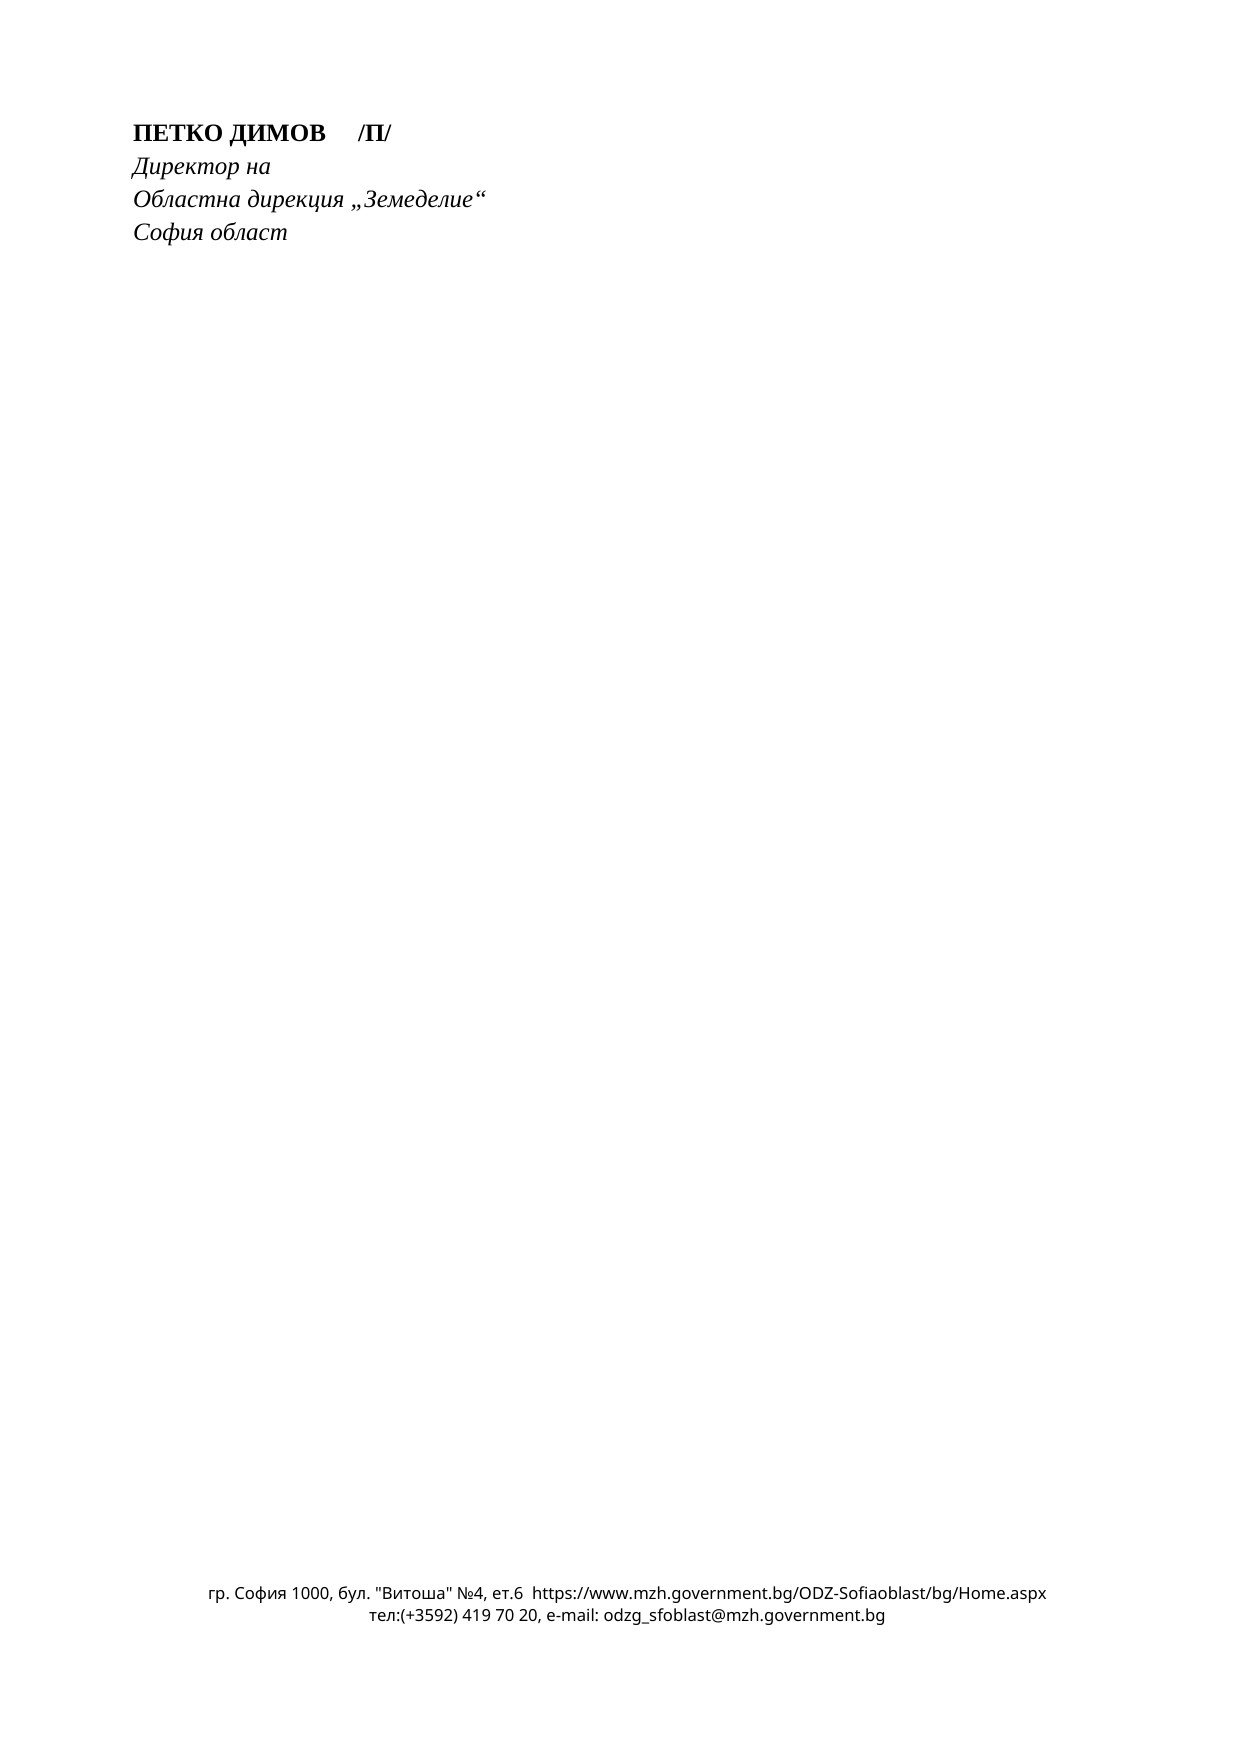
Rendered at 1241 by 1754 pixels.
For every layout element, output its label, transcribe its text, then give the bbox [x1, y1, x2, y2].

text Областна дирекция „Земеделие“ [133, 184, 1122, 213]
text София област [133, 217, 1122, 246]
text Директор на [133, 151, 1122, 180]
text ПЕТКО ДИМОВ /П/ [133, 118, 1122, 147]
